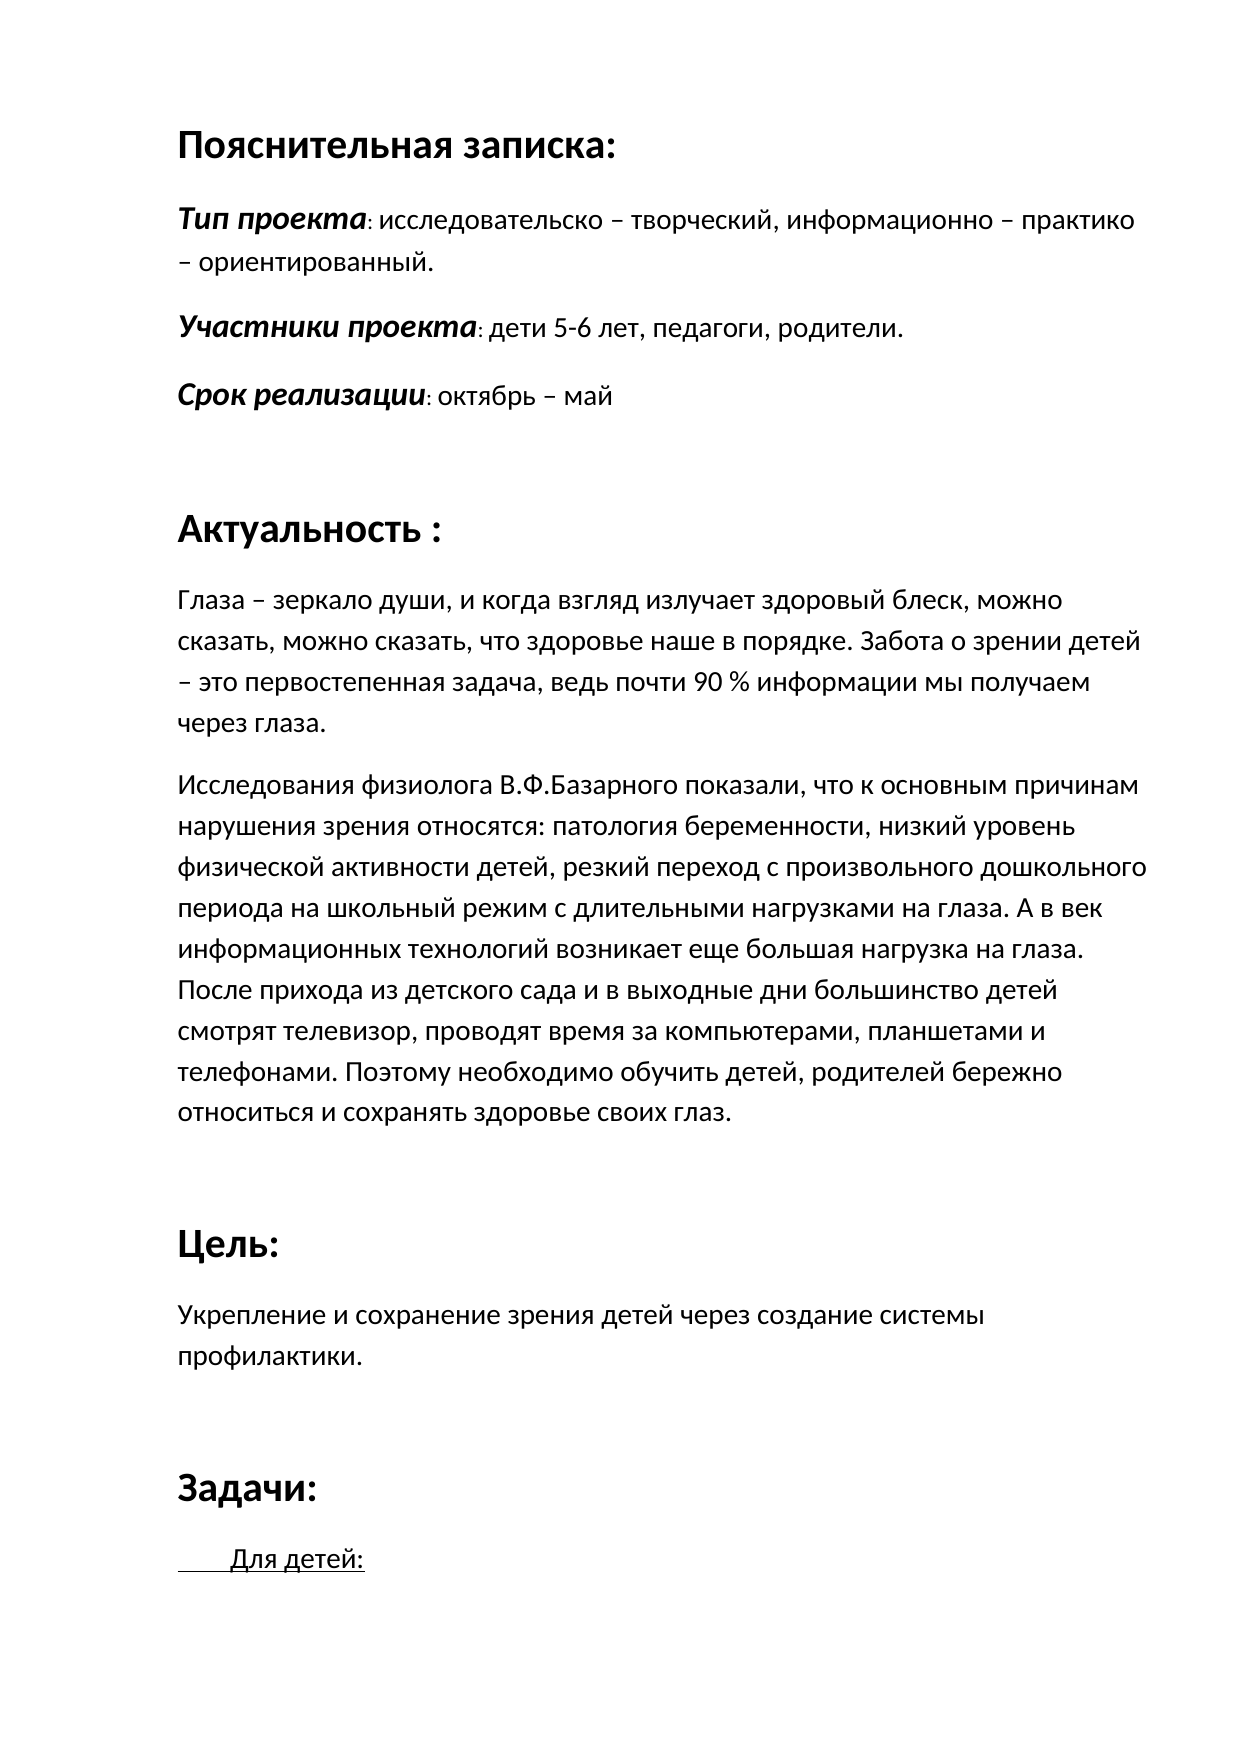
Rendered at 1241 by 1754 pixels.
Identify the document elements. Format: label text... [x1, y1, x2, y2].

text Пояснительная записка: [177, 118, 1152, 169]
text Актуальность : [177, 502, 1152, 553]
text Задачи: [177, 1461, 1152, 1512]
text Исследования физиолога В.Ф.Базарного показали, что к основным причинам нарушения зрения относятся: патология беременности, низкий уровень физической активности детей, резкий переход с произвольного дошкольного периода на школьный режим с длительными нагрузками на глаза. А в век информационных технологий возникает еще большая нагрузка на глаза. После прихода из детского сада и в выходные дни большинство детей смотрят телевизор, проводят время за компьютерами, планшетами и телефонами. Поэтому необходимо обучить детей, родителей бережно относиться и сохранять здоровье своих глаз. [177, 766, 1152, 1129]
text Участники проекта: дети 5-6 лет, педагоги, родители. [177, 305, 1152, 346]
text Срок реализации: октябрь – май [177, 373, 1152, 413]
text Для детей: [177, 1540, 1152, 1576]
text Глаза – зеркало души, и когда взгляд излучает здоровый блеск, можно сказать, можно сказать, что здоровье наше в порядке. Забота о зрении детей – это первостепенная задача, ведь почти 90 % информации мы получаем через глаза. [177, 581, 1152, 740]
text Тип проекта: исследовательско – творческий, информационно – практико – ориентированный. [177, 197, 1152, 279]
text Цель: [177, 1217, 1152, 1268]
text Укрепление и сохранение зрения детей через создание системы профилактики. [177, 1296, 1152, 1373]
